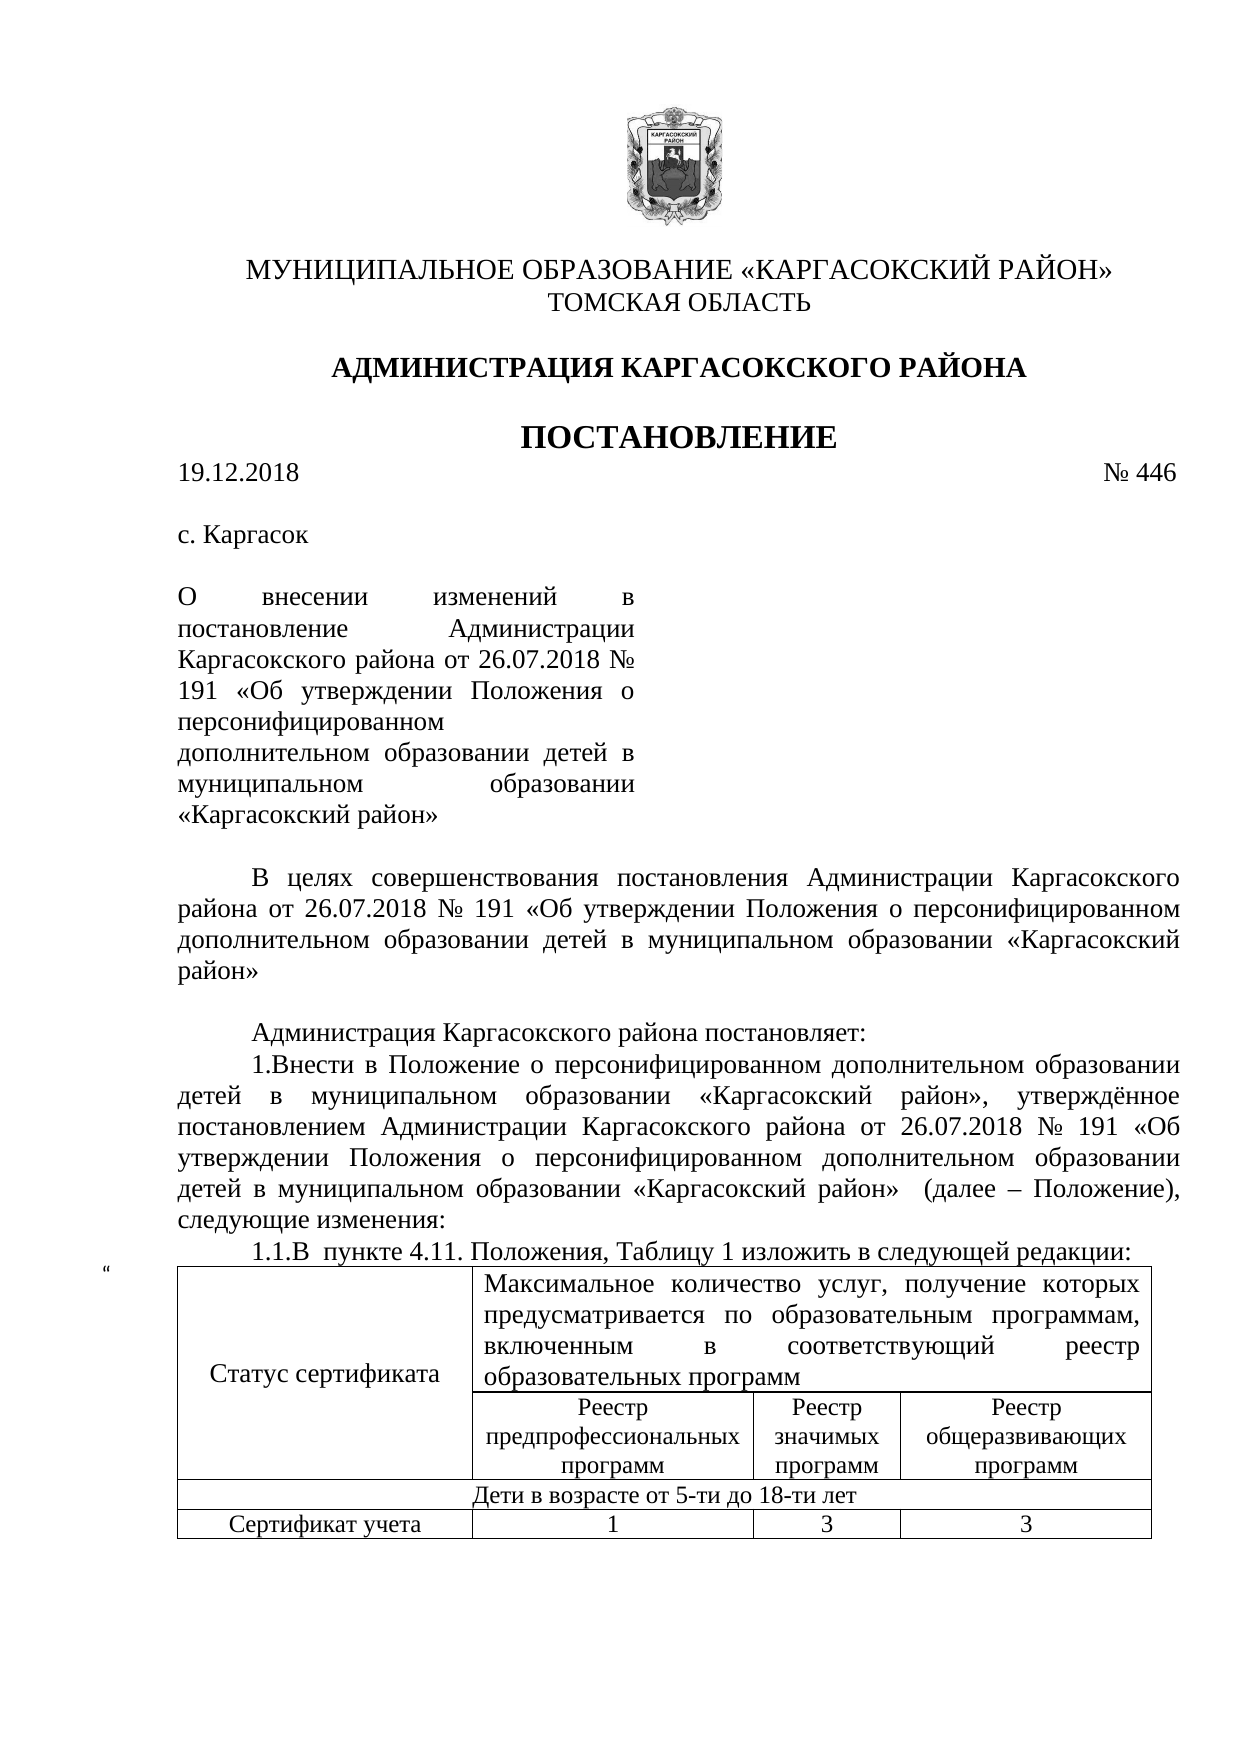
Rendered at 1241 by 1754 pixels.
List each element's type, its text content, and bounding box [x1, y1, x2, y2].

table_cell 3 [754, 1510, 900, 1538]
text 1.Внести в Положение о персонифицированном дополнительном образовании детей в муниципальном образовании «Каргасокский район», утверждённое постановлением Администрации Каргасокского района от 26.07.2018 № 191 «Об утверждении Положения о персонифицированном дополнительном образовании детей в муниципальном образовании «Каргасокский район» (далее – Положение), следующие изменения: [177, 1048, 1181, 1234]
text ПОСТАНОВЛЕНИЕ [177, 418, 1181, 456]
text 19.12.2018 № 446 [177, 456, 1181, 487]
list 1.1.В пункте 4.11. Положения, Таблицу 1 изложить в следующей редакции: [251, 1234, 1181, 1266]
table_cell Дети в возрасте от 5-ти до 18-ти лет [178, 1480, 1151, 1508]
text Администрация Каргасокского района постановляет: [177, 1017, 1181, 1048]
text ТОМСКАЯ ОБЛАСТЬ [177, 286, 1181, 317]
table_cell Реестр предпрофессиональных программ [473, 1393, 753, 1479]
text О внесении изменений в постановление Администрации Каргасокского района от 26.07.2018 № 191 «Об утверждении Положения о персонифицированном дополнительном образовании детей в муниципальном образовании «Каргасокский район» [177, 581, 635, 830]
text с. Каргасок [177, 518, 694, 549]
text В целях совершенствования постановления Администрации Каргасокского района от 26.07.2018 № 191 «Об утверждении Положения о персонифицированном дополнительном образовании детей в муниципальном образовании «Каргасокский район» [177, 861, 1181, 985]
table_header Максимальное количество услуг, получение которых предусматривается по образовательным программам, включенным в соответствующий реестр образовательных программ [473, 1267, 1151, 1391]
table_cell Реестр значимых программ [754, 1393, 900, 1479]
table_cell Реестр общеразвивающих программ [901, 1393, 1151, 1479]
table_header Статус сертификата [178, 1267, 472, 1479]
text МУНИЦИПАЛЬНОЕ ОБРАЗОВАНИЕ «Каргасокский район» [177, 252, 1181, 286]
table_cell 1 [473, 1510, 753, 1538]
table_cell Сертификат учета [178, 1510, 472, 1538]
text АДМИНИСТРАЦИЯ КАРГАСОКСКОГО РАЙОНА [177, 351, 1181, 384]
table_cell 3 [901, 1510, 1151, 1538]
